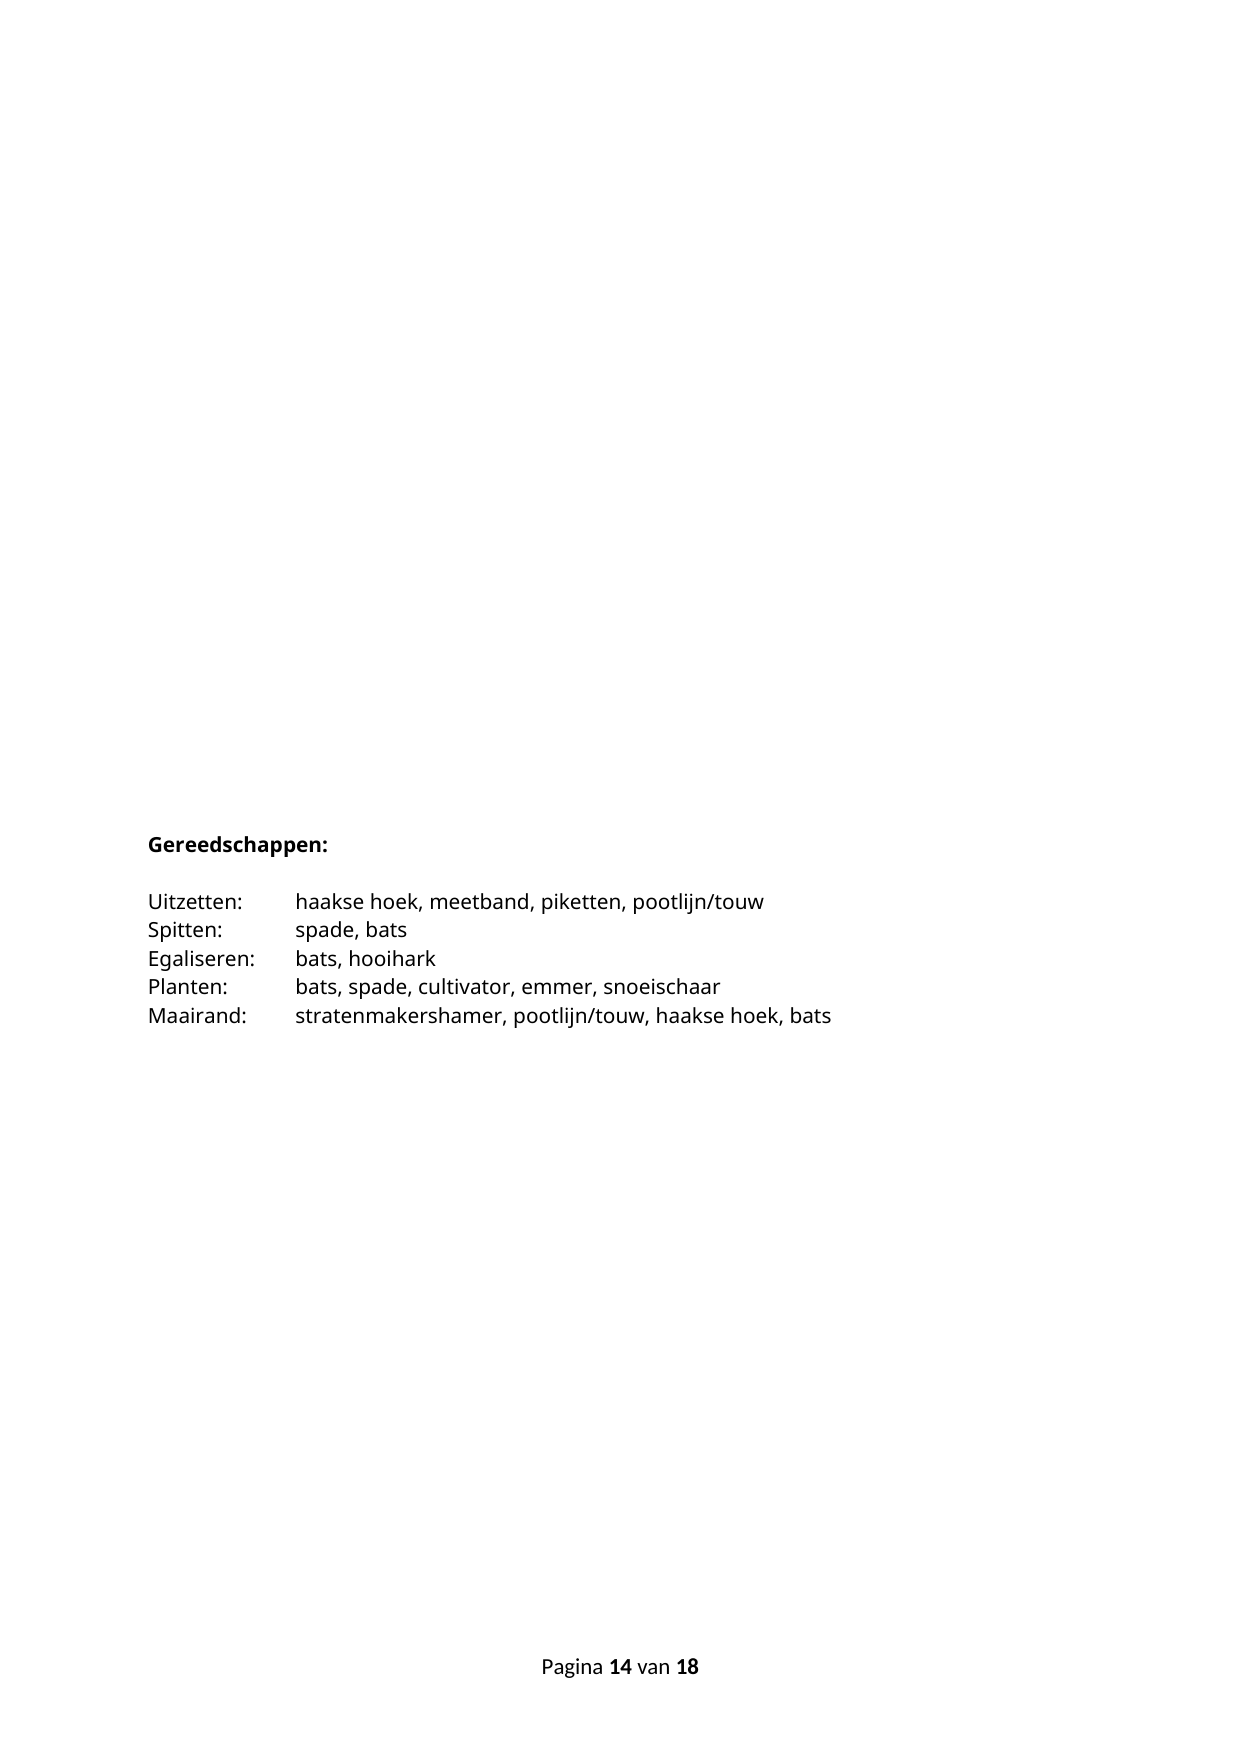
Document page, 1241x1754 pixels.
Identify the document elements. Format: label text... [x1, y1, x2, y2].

text Egaliseren: bats, hooihark [148, 944, 1092, 972]
text Gereedschappen: [148, 830, 1092, 859]
text Spitten: spade, bats [148, 916, 1092, 944]
text Uitzetten: haakse hoek, meetband, piketten, pootlijn/touw [148, 887, 1092, 916]
text Planten: bats, spade, cultivator, emmer, snoeischaar Maairand: stratenmakershamer, pootlijn/touw, haakse hoek, bats [148, 972, 1092, 1029]
